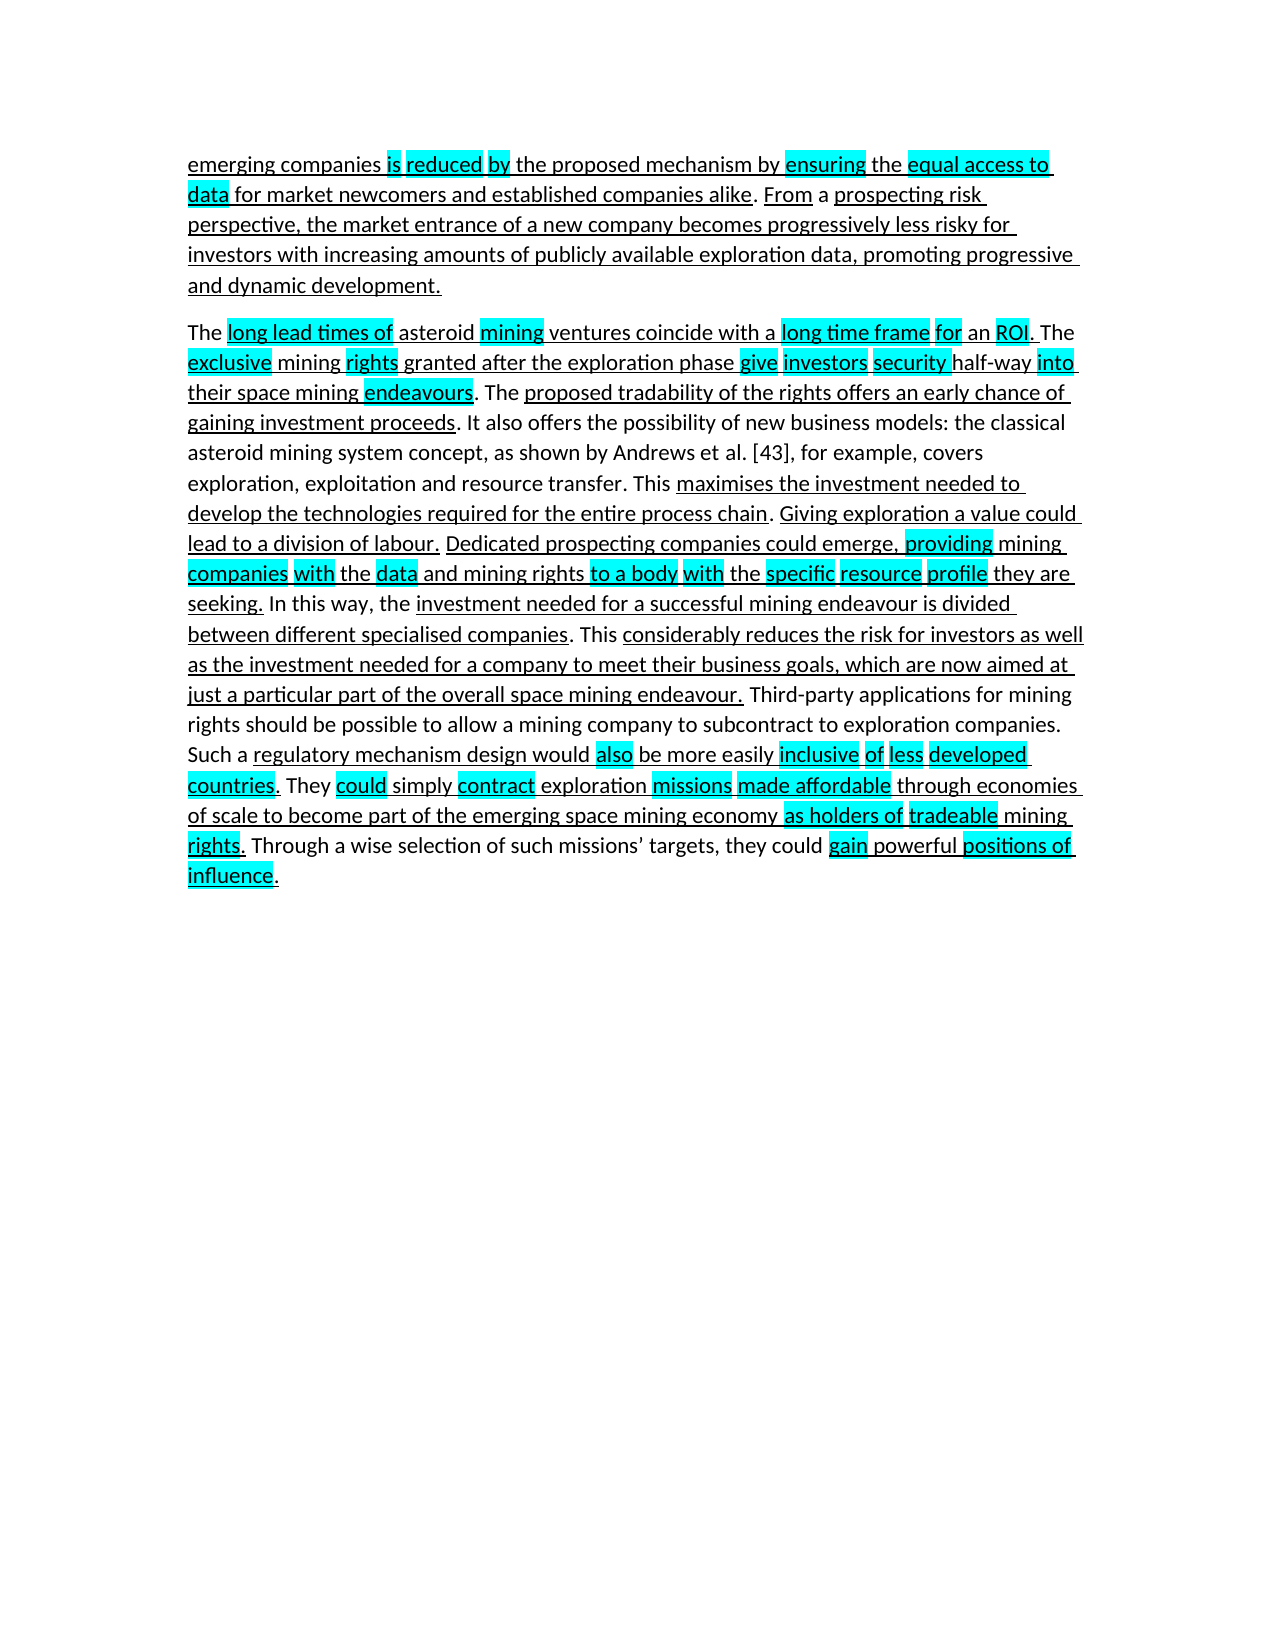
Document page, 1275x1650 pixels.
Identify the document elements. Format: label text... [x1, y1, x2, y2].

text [187, 150, 1087, 299]
text The long lead times of asteroid mining ventures coincide with a long time frame for an ROI. The exclusive mining rights granted after the exploration phase give investors security half-way into their space mining endeavours. The proposed tradability of the rights offers an early chance of gaining investment proceeds. It also offers the possibility of new business models: the classical asteroid mining system concept, as shown by Andrews et al. [43], for example, covers exploration, exploitation and resource transfer. This maximises the investment needed to develop the technologies required for the entire process chain. Giving exploration a value could lead to a division of labour. Dedicated prospecting companies could emerge, providing mining companies with the data and mining rights to a body with the specific resource profile they are seeking. In this way, the investment needed for a successful mining endeavour is divided between different specialised companies. This considerably reduces the risk for investors as well as the investment needed for a company to meet their business goals, which are now aimed at just a particular part of the overall space mining endeavour. Third-party applications for mining rights should be possible to allow a mining company to subcontract to exploration companies. Such a regulatory mechanism design would also be more easily inclusive of less developed countries. They could simply contract exploration missions made affordable through economies of scale to become part of the emerging space mining economy as holders of tradeable mining rights. Through a wise selection of such missions’ targets, they could gain powerful positions of influence. [187, 318, 1087, 889]
